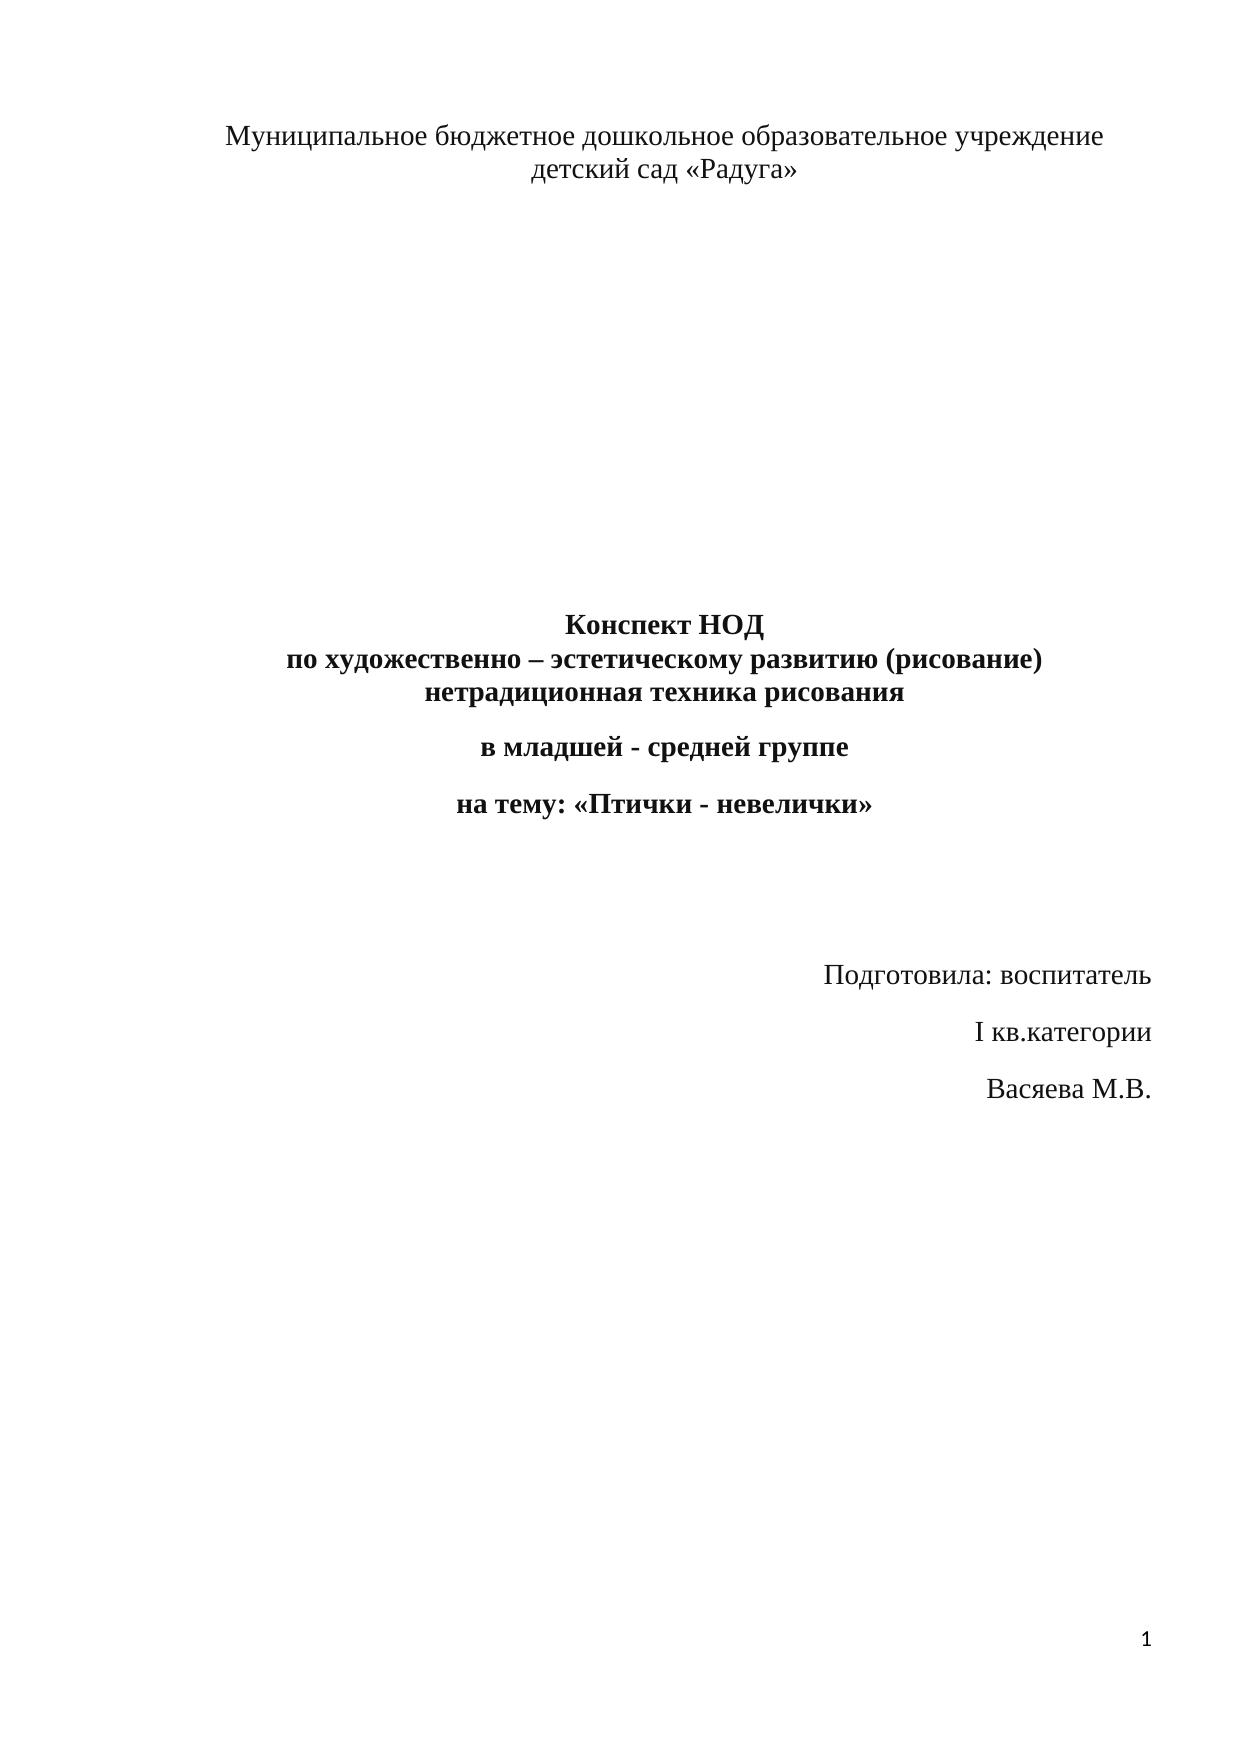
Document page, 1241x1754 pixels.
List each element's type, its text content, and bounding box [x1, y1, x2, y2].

text Конспект НОД [177, 607, 1152, 641]
text в младшей - средней группе [177, 729, 1152, 762]
text I кв.категории [177, 1014, 1152, 1047]
text Подготовила: воспитатель [177, 957, 1152, 990]
text детский сад «Радуга» [177, 152, 1152, 185]
text по художественно – эстетическому развитию (рисование) [177, 641, 1152, 674]
text на тему: «Птички - невелички» [177, 786, 1152, 819]
text нетрадиционная техника рисования [177, 674, 1152, 708]
text Муниципальное бюджетное дошкольное образовательное учреждение [177, 118, 1152, 152]
text Васяева М.В. [177, 1071, 1152, 1104]
